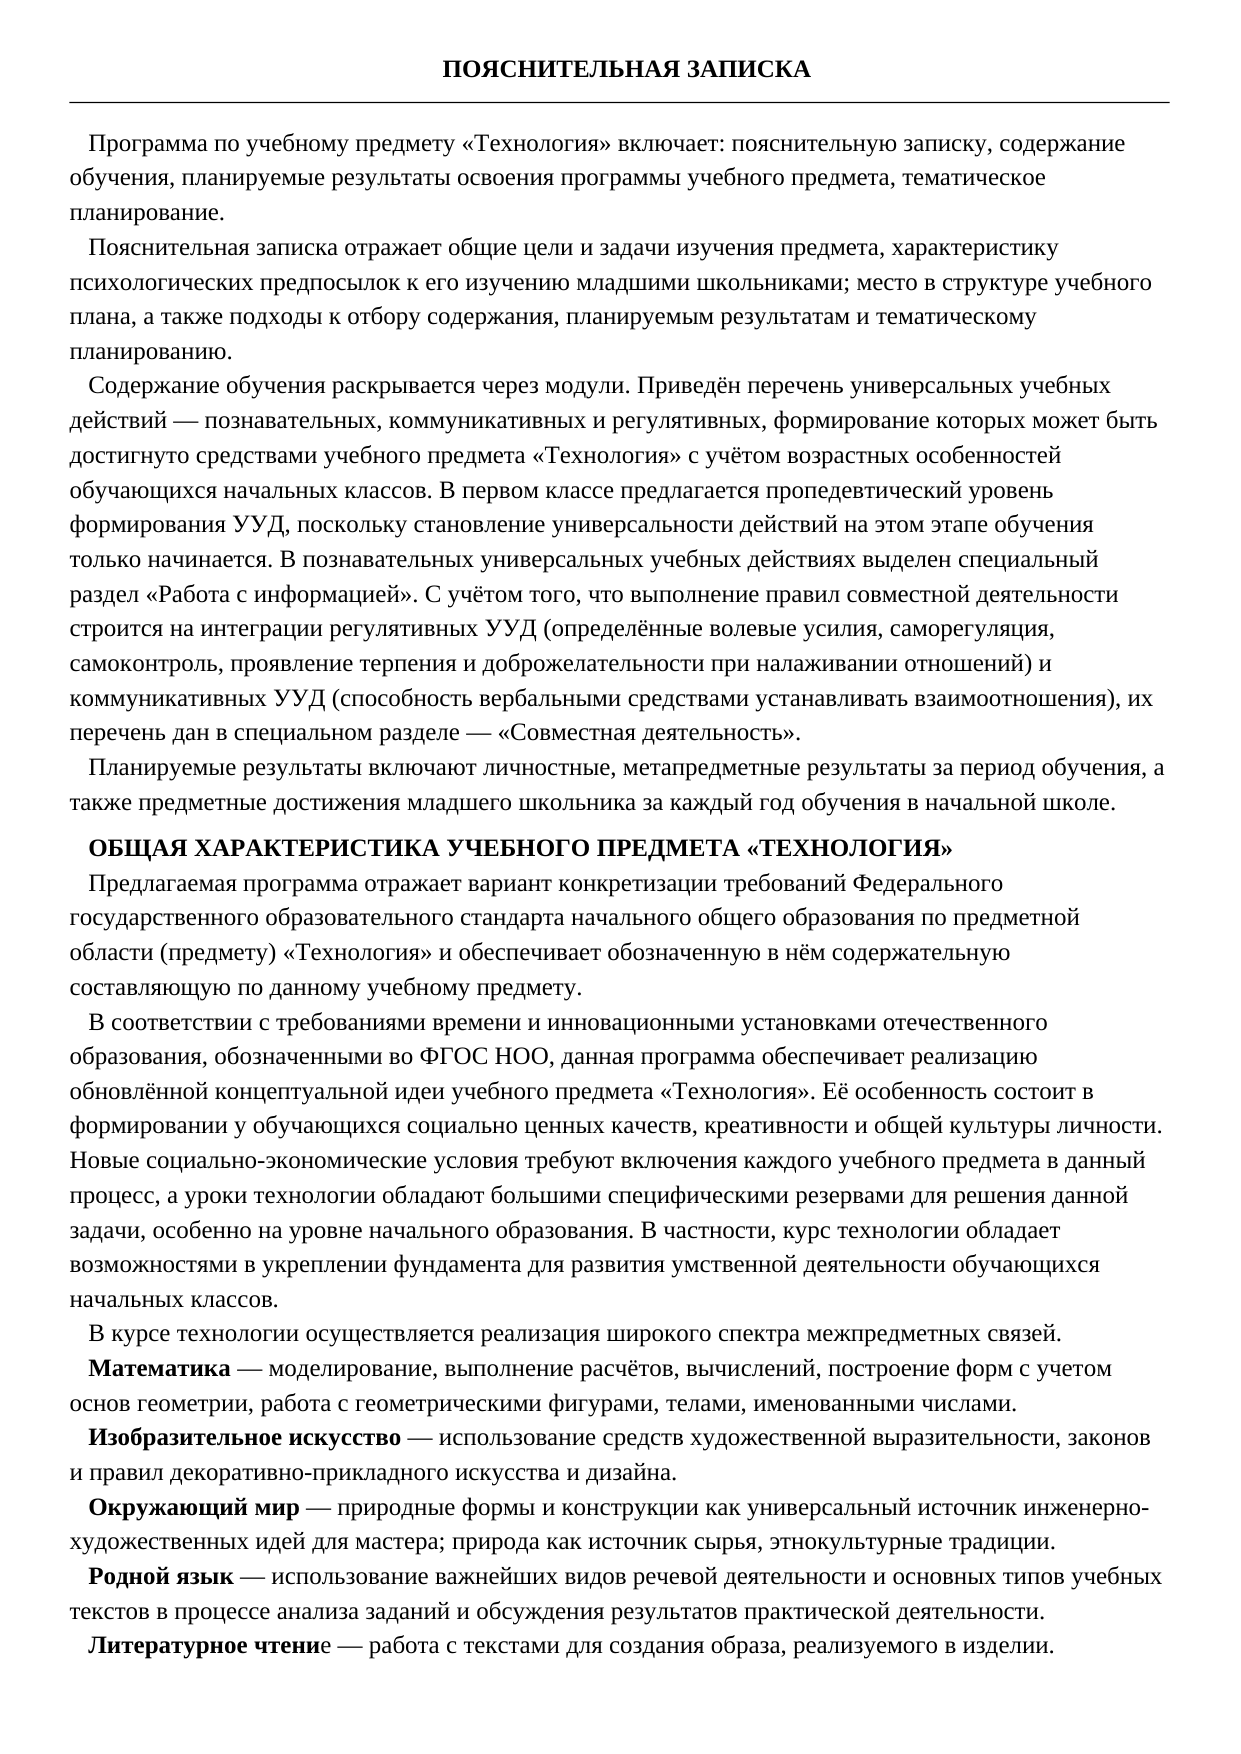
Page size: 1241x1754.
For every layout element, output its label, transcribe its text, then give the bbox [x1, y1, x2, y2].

subtitle ОБЩАЯ ХАРАКТЕРИСТИКА УЧЕБНОГО ПРЕДМЕТА «ТЕХНОЛОГИЯ» [88, 833, 1184, 862]
text Планируемые результаты включают личностные, метапредметные результаты за период обучения, а также предметные достижения младшего школьника за каждый год обучения в начальной школе. [69, 752, 1168, 816]
text Родной язык — использование важнейших видов речевой деятельности и основных типов учебных текстов в процессе анализа заданий и обсуждения результатов практической деятельности. [69, 1561, 1184, 1624]
text В курсе технологии осуществляется реализация широкого спектра межпредметных связей. [88, 1319, 1184, 1347]
text Изобразительное искусство — использование средств художественной выразительности, законов и правил декоративно-прикладного искусства и дизайна. [69, 1422, 1155, 1486]
text Литературное чтение — работа с текстами для создания образа, реализуемого в изделии. [88, 1631, 1184, 1659]
text Математика — моделирование, выполнение расчётов, вычислений, построение форм с учетом основ геометрии, работа с геометрическими фигурами, телами, именованными числами. [69, 1353, 1115, 1416]
text Содержание обучения раскрывается через модули. Приведён перечень универсальных учебных действий — познавательных, коммуникативных и регулятивных, формирование которых может быть достигнуто средствами учебного предмета «Технология» с учётом возрастных особенностей обучающихся начальных классов. В первом классе предлагается пропедевтический уровень формирования УУД, поскольку становление универсальности действий на этом этапе обучения только начинается. В познавательных универсальных учебных действиях выделен специальный раздел «Работа с информацией». С учётом того, что выполнение правил совместной деятельности строится на интеграции регулятивных УУД (определённые волевые усилия, саморегуляция, самоконтроль, проявление терпения и доброжелательности при налаживании отношений) и коммуникативных УУД (способность вербальными средствами устанавливать взаимоотношения), их перечень дан в специальном разделе — «Совместная деятельность». [69, 371, 1161, 746]
text Предлагаемая программа отражает вариант конкретизации требований Федерального государственного образовательного стандарта начального общего образования по предметной области (предмету) «Технология» и обеспечивает обозначенную в нём содержательную составляющую по данному учебному предмету. [69, 868, 1083, 1001]
text Программа по учебному предмету «Технология» включает: пояснительную записку, содержание обучения, планируемые результаты освоения программы учебного предмета, тематическое планирование. [69, 102, 1129, 226]
text Окружающий мир — природные формы и конструкции как универсальный источник инженерно- художественных идей для мастера; природа как источник сырья, этнокультурные традиции. [69, 1492, 1184, 1555]
subtitle ПОЯСНИТЕЛЬНАЯ ЗАПИСКА [69, 54, 1184, 83]
text В соответствии с требованиями времени и инновационными установками отечественного образования, обозначенными во ФГОС НОО, данная программа обеспечивает реализацию обновлённой концептуальной идеи учебного предмета «Технология». Её особенность состоит в формировании у обучающихся социально ценных качеств, креативности и общей культуры личности. Новые социально-экономические условия требуют включения каждого учебного предмета в данный процесс, а уроки технологии обладают большими специфическими резервами для решения данной задачи, особенно на уровне начального образования. В частности, курс технологии обладает возможностями в укреплении фундамента для развития умственной деятельности обучающихся начальных классов. [69, 1007, 1166, 1313]
text Пояснительная записка отражает общие цели и задачи изучения предмета, характеристику психологических предпосылок к его изучению младшими школьниками; место в структуре учебного плана, а также подходы к отбору содержания, планируемым результатам и тематическому планированию. [69, 232, 1155, 365]
